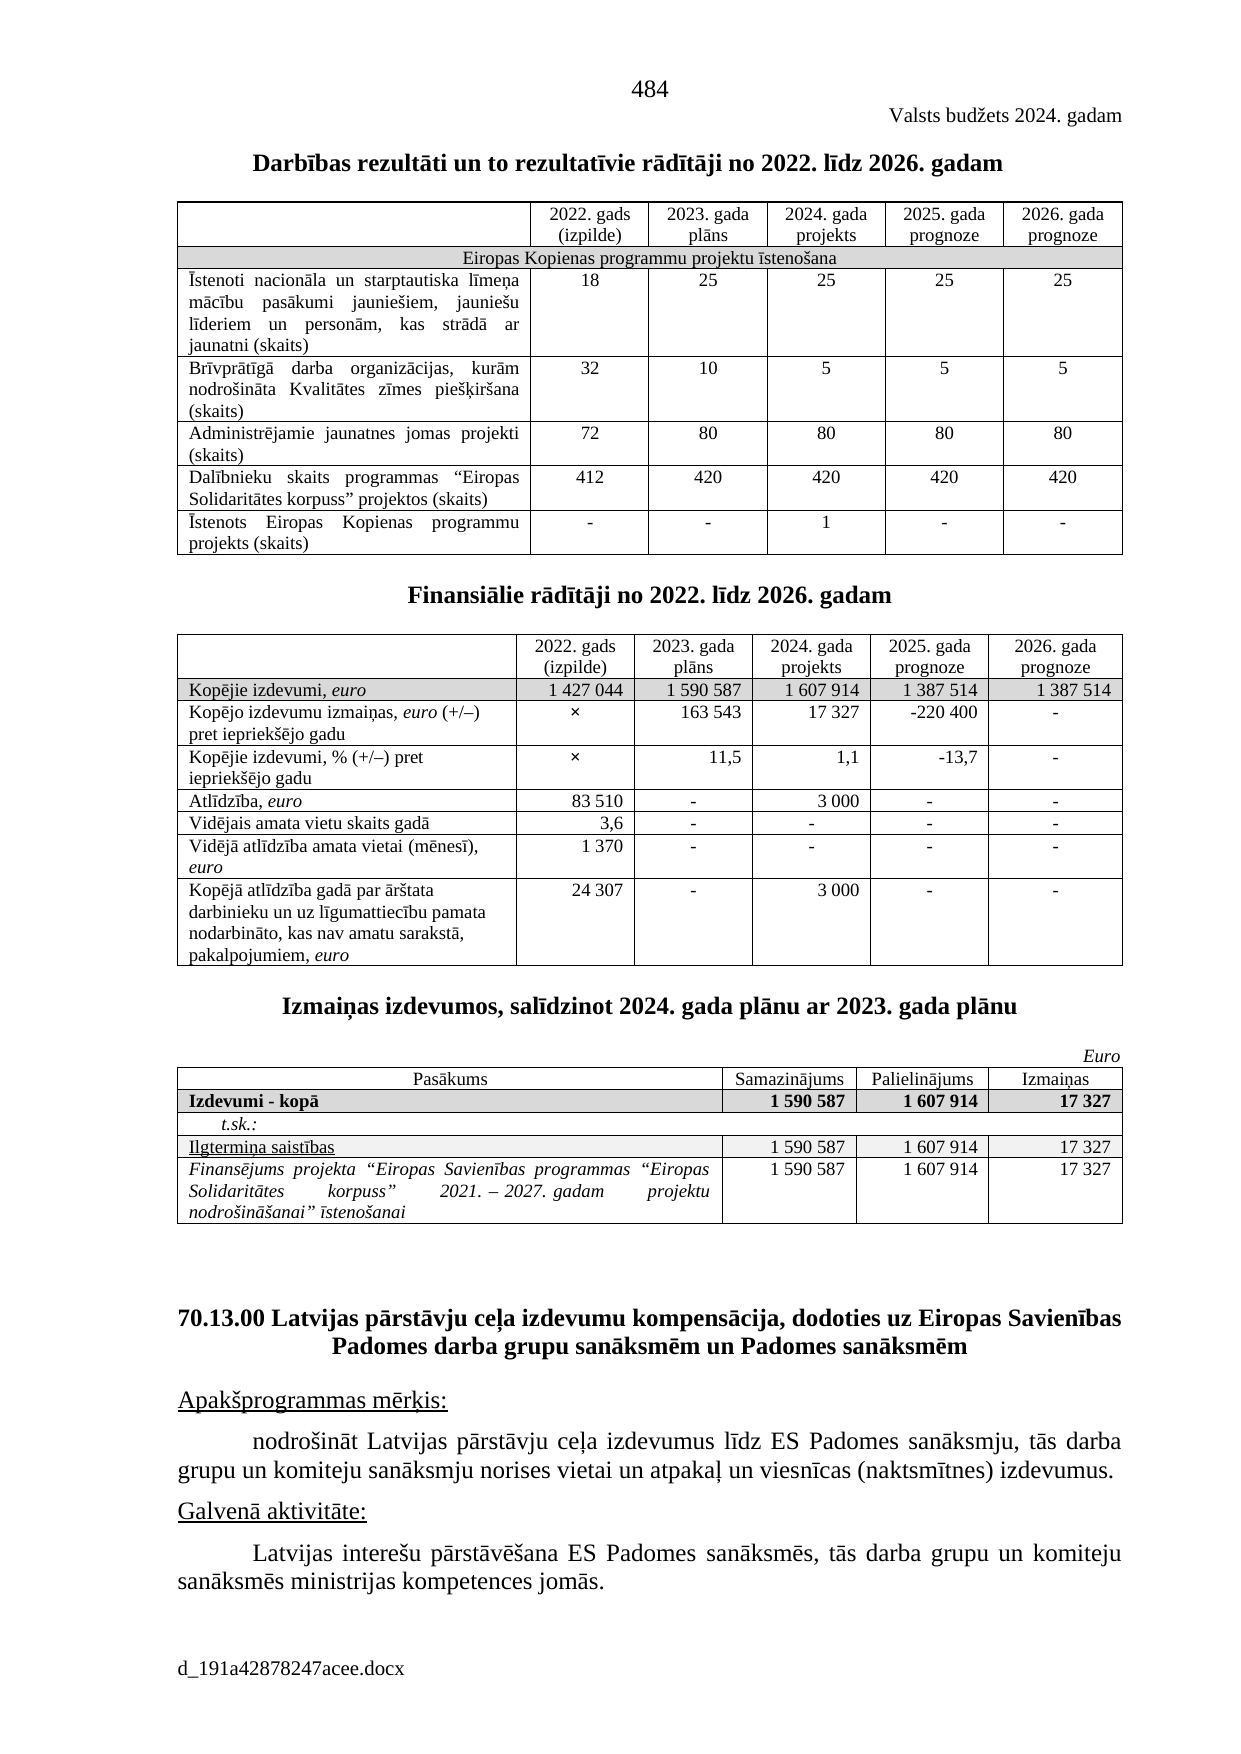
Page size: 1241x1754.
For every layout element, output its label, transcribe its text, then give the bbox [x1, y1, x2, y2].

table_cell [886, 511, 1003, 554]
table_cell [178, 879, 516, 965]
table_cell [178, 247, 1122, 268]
text Apakšprogrammas mērķis: [177, 1385, 1122, 1414]
text Finansiālie rādītāji no 2022. līdz 2026. gadam [177, 580, 1122, 608]
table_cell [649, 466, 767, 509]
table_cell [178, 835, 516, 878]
text Euro [1002, 1045, 1122, 1067]
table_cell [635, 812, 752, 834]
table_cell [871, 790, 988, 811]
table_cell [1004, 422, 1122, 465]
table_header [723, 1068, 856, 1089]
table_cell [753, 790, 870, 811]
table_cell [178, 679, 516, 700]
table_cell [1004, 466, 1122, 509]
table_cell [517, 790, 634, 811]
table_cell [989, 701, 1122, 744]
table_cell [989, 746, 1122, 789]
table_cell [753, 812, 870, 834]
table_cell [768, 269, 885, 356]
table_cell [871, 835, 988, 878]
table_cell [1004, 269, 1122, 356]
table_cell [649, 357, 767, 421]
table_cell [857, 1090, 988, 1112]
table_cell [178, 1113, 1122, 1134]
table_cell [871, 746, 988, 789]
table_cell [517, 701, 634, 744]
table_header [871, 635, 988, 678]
text Izmaiņas izdevumos, salīdzinot 2024. gada plānu ar 2023. gada plānu [177, 991, 1122, 1020]
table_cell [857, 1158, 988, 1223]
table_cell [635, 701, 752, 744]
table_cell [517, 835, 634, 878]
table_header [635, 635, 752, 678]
text Latvijas interešu pārstāvēšana ES Padomes sanāksmēs, tās darba grupu un komiteju sanāksmēs ministrijas kompetences jomās. [177, 1538, 1122, 1595]
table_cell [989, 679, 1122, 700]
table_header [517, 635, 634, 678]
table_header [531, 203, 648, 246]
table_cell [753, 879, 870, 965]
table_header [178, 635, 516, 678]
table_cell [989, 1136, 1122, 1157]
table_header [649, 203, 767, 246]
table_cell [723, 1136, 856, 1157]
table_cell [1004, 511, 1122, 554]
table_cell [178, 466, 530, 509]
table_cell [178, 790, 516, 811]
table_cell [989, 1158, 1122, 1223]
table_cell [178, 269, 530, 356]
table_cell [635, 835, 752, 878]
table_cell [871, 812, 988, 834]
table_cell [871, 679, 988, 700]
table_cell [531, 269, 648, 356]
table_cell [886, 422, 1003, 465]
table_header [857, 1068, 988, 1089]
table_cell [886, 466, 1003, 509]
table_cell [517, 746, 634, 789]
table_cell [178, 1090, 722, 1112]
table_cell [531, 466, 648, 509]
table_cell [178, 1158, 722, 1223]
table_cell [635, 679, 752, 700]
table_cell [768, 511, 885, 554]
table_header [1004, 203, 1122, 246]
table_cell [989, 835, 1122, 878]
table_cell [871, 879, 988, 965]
text 70.13.00 Latvijas pārstāvju ceļa izdevumu kompensācija, dodoties uz Eiropas Savienības Padomes darba grupu sanāksmēm un Padomes sanāksmēm [177, 1303, 1122, 1360]
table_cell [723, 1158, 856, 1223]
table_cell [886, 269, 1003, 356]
text Darbības rezultāti un to rezultatīvie rādītāji no 2022. līdz 2026. gadam [177, 148, 1122, 176]
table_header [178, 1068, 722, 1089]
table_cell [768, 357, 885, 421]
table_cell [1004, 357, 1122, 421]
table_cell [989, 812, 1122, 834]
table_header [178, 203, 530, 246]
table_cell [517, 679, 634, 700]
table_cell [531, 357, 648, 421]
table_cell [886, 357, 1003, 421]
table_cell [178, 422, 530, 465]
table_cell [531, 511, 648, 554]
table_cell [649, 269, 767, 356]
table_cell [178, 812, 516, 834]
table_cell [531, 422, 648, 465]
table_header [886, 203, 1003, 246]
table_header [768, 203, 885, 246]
text Galvenā aktivitāte: [177, 1496, 1122, 1525]
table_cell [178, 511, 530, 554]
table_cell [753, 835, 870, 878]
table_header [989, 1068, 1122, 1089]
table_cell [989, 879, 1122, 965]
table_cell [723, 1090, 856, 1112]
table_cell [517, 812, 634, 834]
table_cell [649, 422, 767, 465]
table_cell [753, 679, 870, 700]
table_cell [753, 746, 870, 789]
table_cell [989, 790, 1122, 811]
text nodrošināt Latvijas pārstāvju ceļa izdevumus līdz ES Padomes sanāksmju, tās darba grupu un komiteju sanāksmju norises vietai un atpakaļ un viesnīcas (naktsmītnes) izdevumus. [177, 1426, 1122, 1484]
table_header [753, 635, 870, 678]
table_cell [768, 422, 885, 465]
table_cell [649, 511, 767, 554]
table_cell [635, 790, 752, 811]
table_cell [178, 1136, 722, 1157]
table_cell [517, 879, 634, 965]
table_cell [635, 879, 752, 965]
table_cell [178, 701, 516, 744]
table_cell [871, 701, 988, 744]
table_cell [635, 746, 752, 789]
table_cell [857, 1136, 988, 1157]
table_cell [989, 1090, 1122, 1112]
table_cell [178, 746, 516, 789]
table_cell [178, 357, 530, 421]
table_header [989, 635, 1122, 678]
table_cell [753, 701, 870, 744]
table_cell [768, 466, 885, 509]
